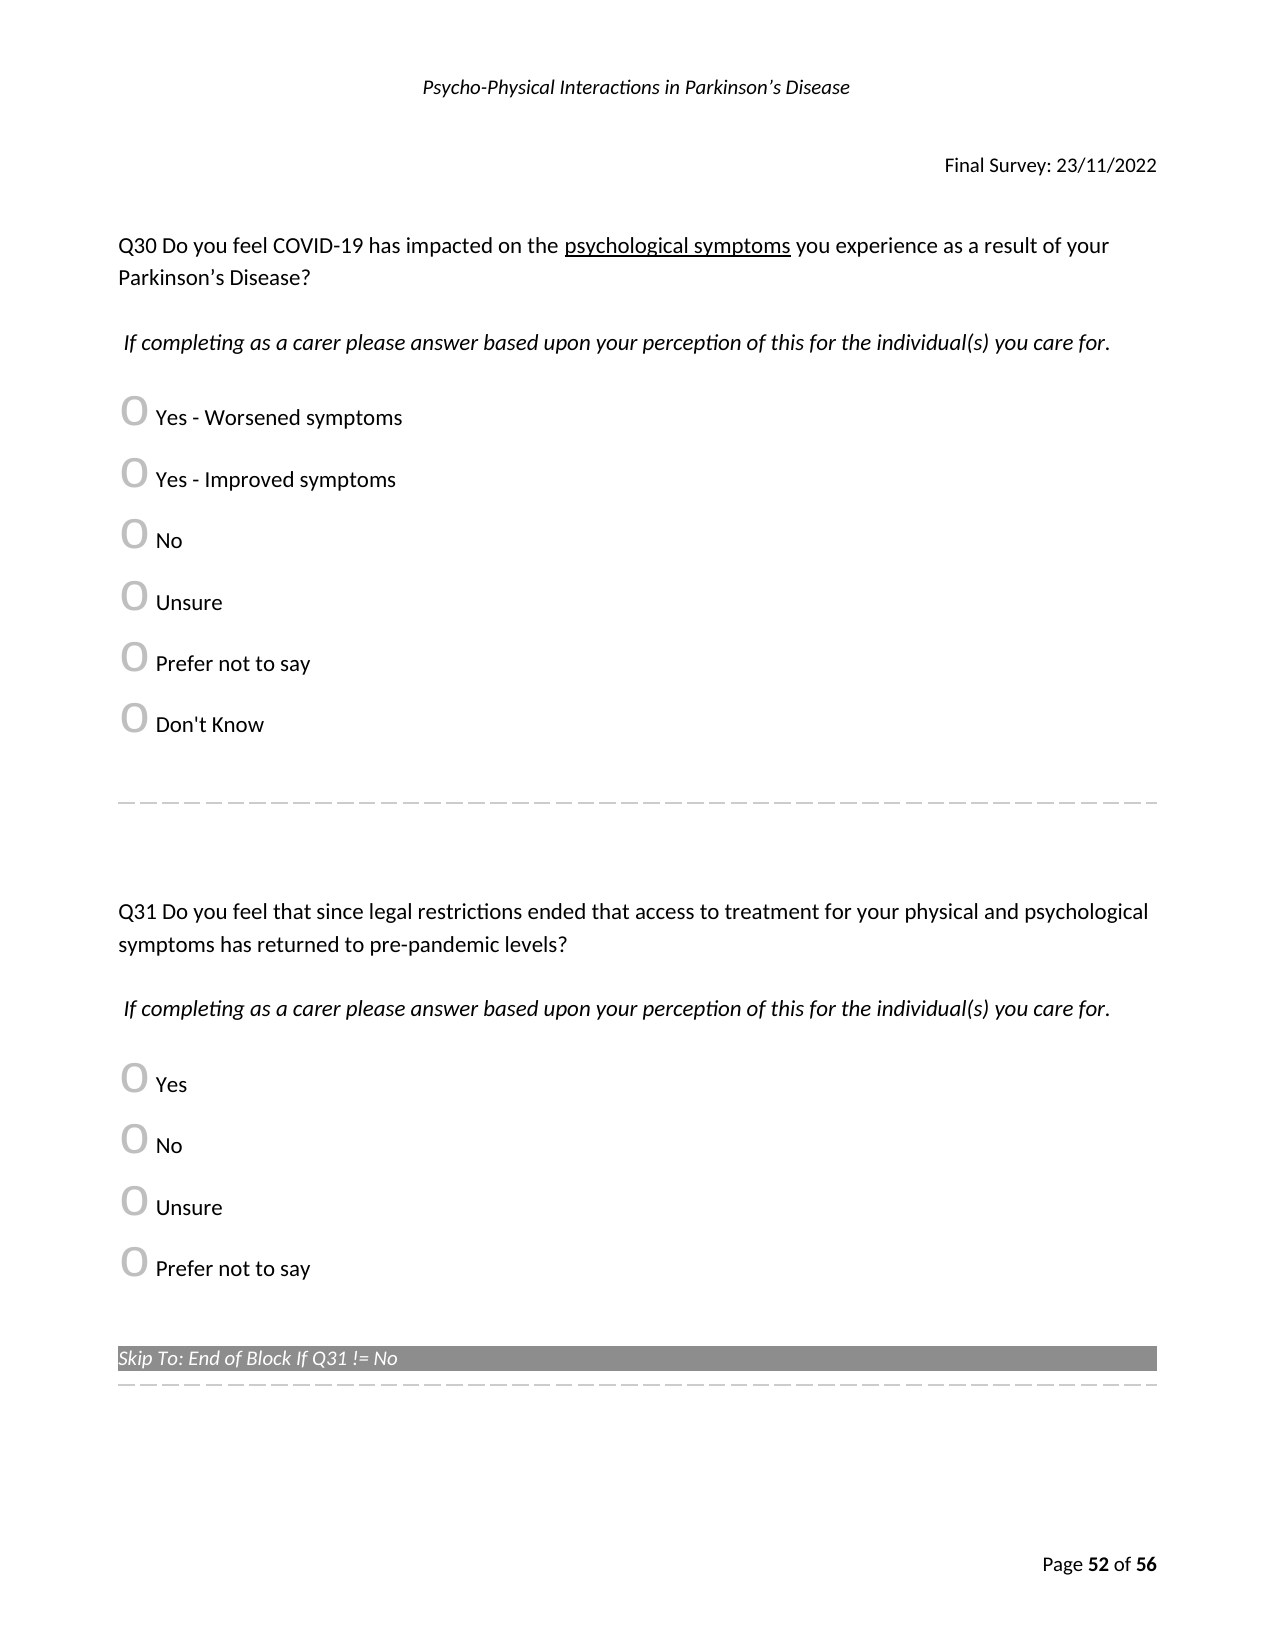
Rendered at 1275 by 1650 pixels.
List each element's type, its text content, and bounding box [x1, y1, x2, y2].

list No [118, 1108, 1157, 1170]
list Don't Know [118, 687, 1157, 749]
list No [118, 503, 1157, 565]
list Yes - Improved symptoms [118, 442, 1157, 503]
text Skip To: End of Block If Q31 != No [118, 1346, 1157, 1371]
list Yes - Worsened symptoms [118, 381, 1157, 442]
list Prefer not to say [118, 626, 1157, 687]
text Q31 Do you feel that since legal restrictions ended that access to treatment for your physical and psychological symptoms has returned to pre-pandemic levels? If completing as a carer please answer based upon your perception of this for the individual(s) you care for. [118, 897, 1157, 1022]
list Unsure [118, 565, 1157, 626]
text Q30 Do you feel COVID-19 has impacted on the psychological symptoms you experience as a result of your Parkinson’s Disease? If completing as a carer please answer based upon your perception of this for the individual(s) you care for. [118, 231, 1157, 356]
list Yes [118, 1047, 1157, 1108]
list Unsure [118, 1170, 1157, 1231]
list Prefer not to say [118, 1231, 1157, 1292]
